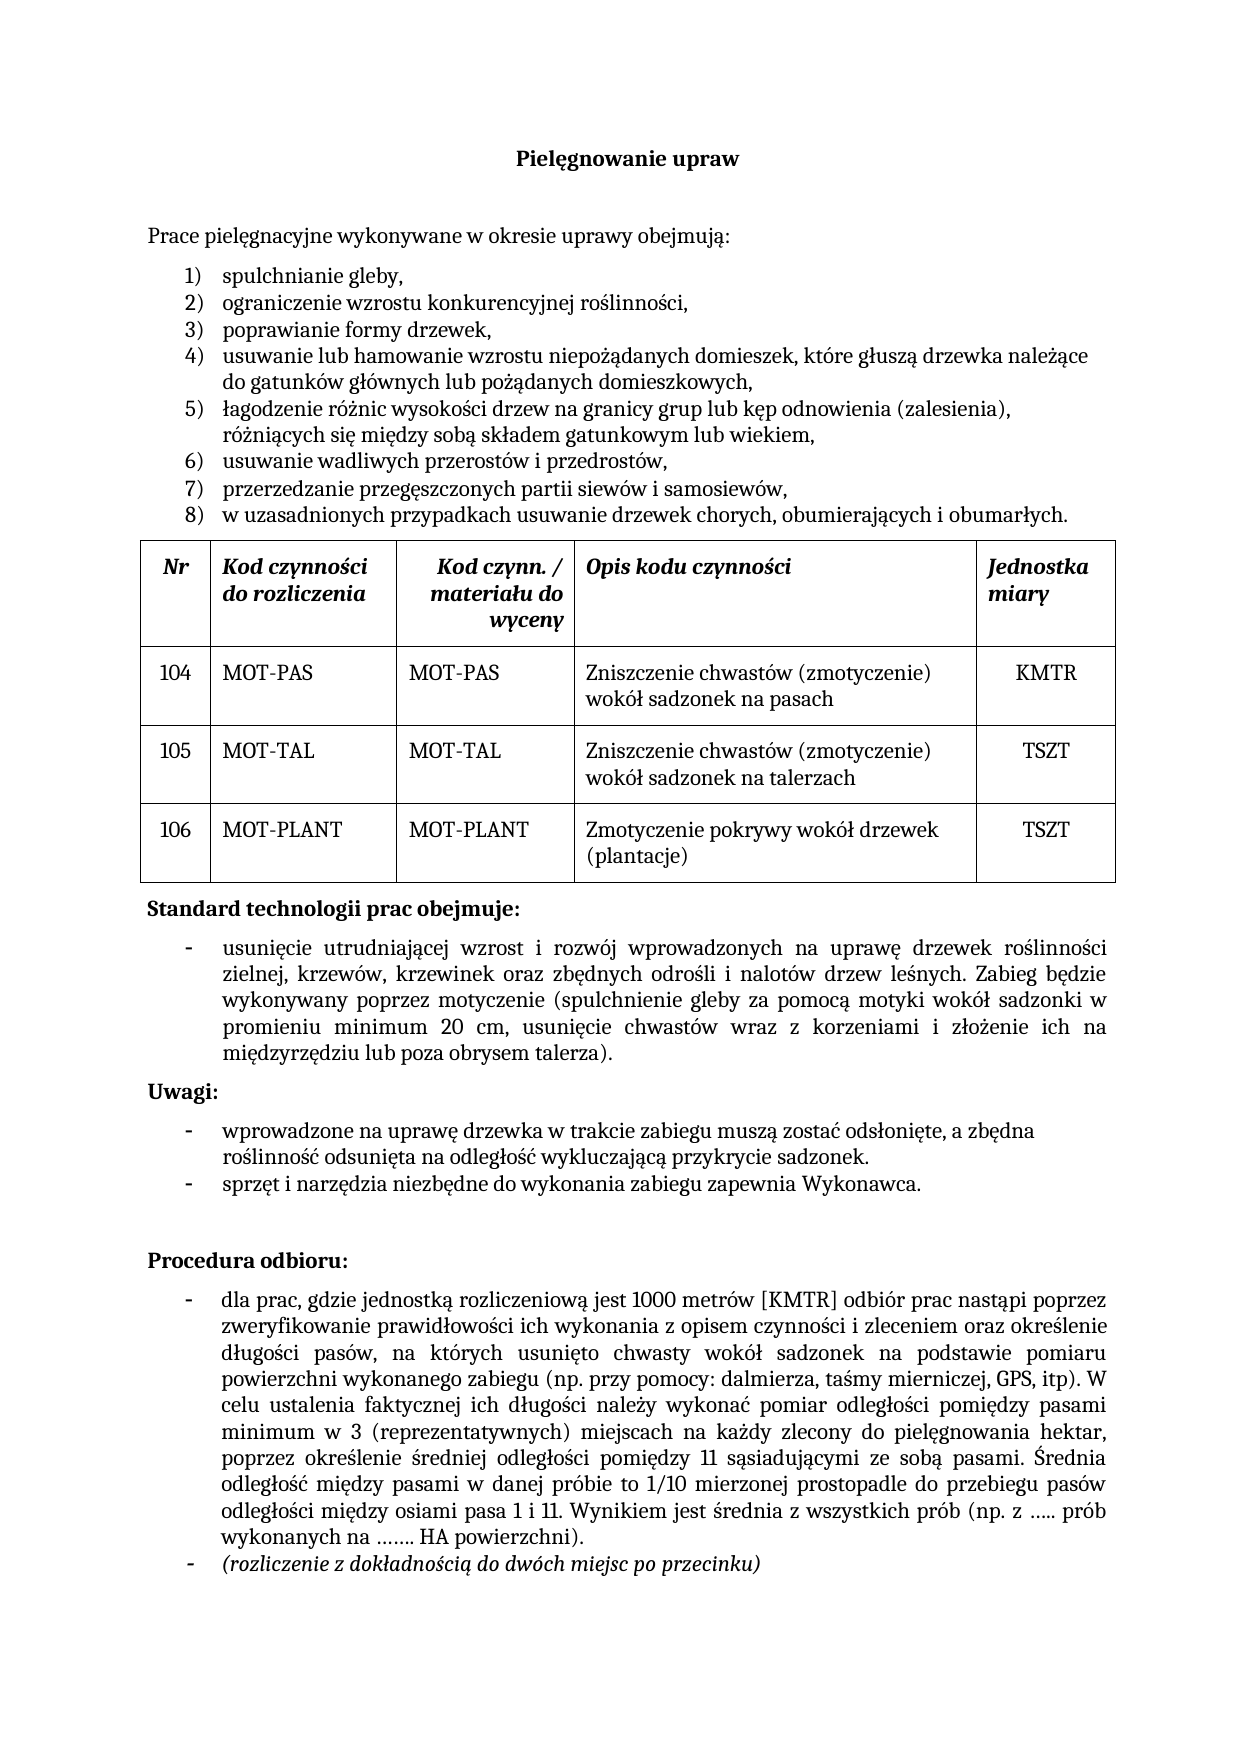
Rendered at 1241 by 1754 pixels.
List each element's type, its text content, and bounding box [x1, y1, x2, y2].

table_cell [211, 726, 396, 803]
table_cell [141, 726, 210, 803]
list sprzęt i narzędzia niezbędne do wykonania zabiegu zapewnia Wykonawca. [185, 1170, 1192, 1197]
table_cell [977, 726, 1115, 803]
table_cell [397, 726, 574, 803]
list usuwanie wadliwych przerostów i przedrostów, [185, 448, 1192, 474]
list usuwanie lub hamowanie wzrostu niepożądanych domieszek, które głuszą drzewka należące do gatunków głównych lub pożądanych domieszkowych, [185, 343, 1107, 395]
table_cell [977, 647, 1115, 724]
subtitle Uwagi: [147, 1078, 1192, 1105]
list wprowadzone na uprawę drzewka w trakcie zabiegu muszą zostać odsłonięte, a zbędna roślinność odsunięta na odległość wykluczającą przykrycie sadzonek. [185, 1118, 1108, 1170]
list (rozliczenie z dokładnością do dwóch miejsc po przecinku) [185, 1550, 1192, 1577]
text Prace pielęgnacyjne wykonywane w okresie uprawy obejmują: [147, 223, 1192, 249]
list dla prac, gdzie jednostką rozliczeniową jest 1000 metrów [KMTR] odbiór prac nastąpi poprzez zweryfikowanie prawidłowości ich wykonania z opisem czynności i zleceniem oraz określenie długości pasów, na których usunięto chwasty wokół sadzonek na podstawie pomiaru powierzchni wykonanego zabiegu (np. przy pomocy: dalmierza, taśmy mierniczej, GPS, itp). W celu ustalenia faktycznej ich długości należy wykonać pomiar odległości pomiędzy pasami minimum w 3 (reprezentatywnych) miejscach na każdy zlecony do pielęgnowania hektar, poprzez określenie średniej odległości pomiędzy 11 sąsiadującymi ze sobą pasami. Średnia odległość między pasami w danej próbie to 1/10 mierzonej prostopadle do przebiegu pasów odległości między osiami pasa 1 i 11. Wynikiem jest średnia z wszystkich prób (np. z ….. prób wykonanych na ……. HA powierzchni). [185, 1287, 1108, 1550]
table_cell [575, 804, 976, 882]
subtitle Procedura odbioru: [147, 1248, 1192, 1274]
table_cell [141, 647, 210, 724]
list usunięcie utrudniającej wzrost i rozwój wprowadzonych na uprawę drzewek roślinności zielnej, krzewów, krzewinek oraz zbędnych odrośli i nalotów drzew leśnych. Zabieg będzie wykonywany poprzez motyczenie (spulchnienie gleby za pomocą motyki wokół sadzonki w promieniu minimum 20 cm, usunięcie chwastów wraz z korzeniami i złożenie ich na międzyrzędziu lub poza obrysem talerza). [185, 934, 1108, 1066]
list przerzedzanie przegęszczonych partii siewów i samosiewów, [185, 474, 1192, 501]
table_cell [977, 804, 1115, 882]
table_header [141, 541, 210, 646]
list w uzasadnionych przypadkach usuwanie drzewek chorych, obumierających i obumarłych. [185, 501, 1192, 528]
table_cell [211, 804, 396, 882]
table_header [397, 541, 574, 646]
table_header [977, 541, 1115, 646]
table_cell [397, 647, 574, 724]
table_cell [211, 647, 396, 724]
list ograniczenie wzrostu konkurencyjnej roślinności, [185, 289, 1192, 316]
subtitle Standard technologii prac obejmuje: [147, 896, 1192, 922]
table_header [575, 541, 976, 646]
list spulchnianie gleby, [185, 262, 1192, 289]
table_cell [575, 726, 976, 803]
subtitle Pielęgnowanie upraw [149, 146, 1106, 172]
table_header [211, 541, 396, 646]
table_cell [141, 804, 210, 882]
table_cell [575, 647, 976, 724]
list łagodzenie różnic wysokości drzew na granicy grup lub kęp odnowienia (zalesienia), różniących się między sobą składem gatunkowym lub wiekiem, [185, 395, 1107, 448]
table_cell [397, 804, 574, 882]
list poprawianie formy drzewek, [185, 316, 1192, 343]
